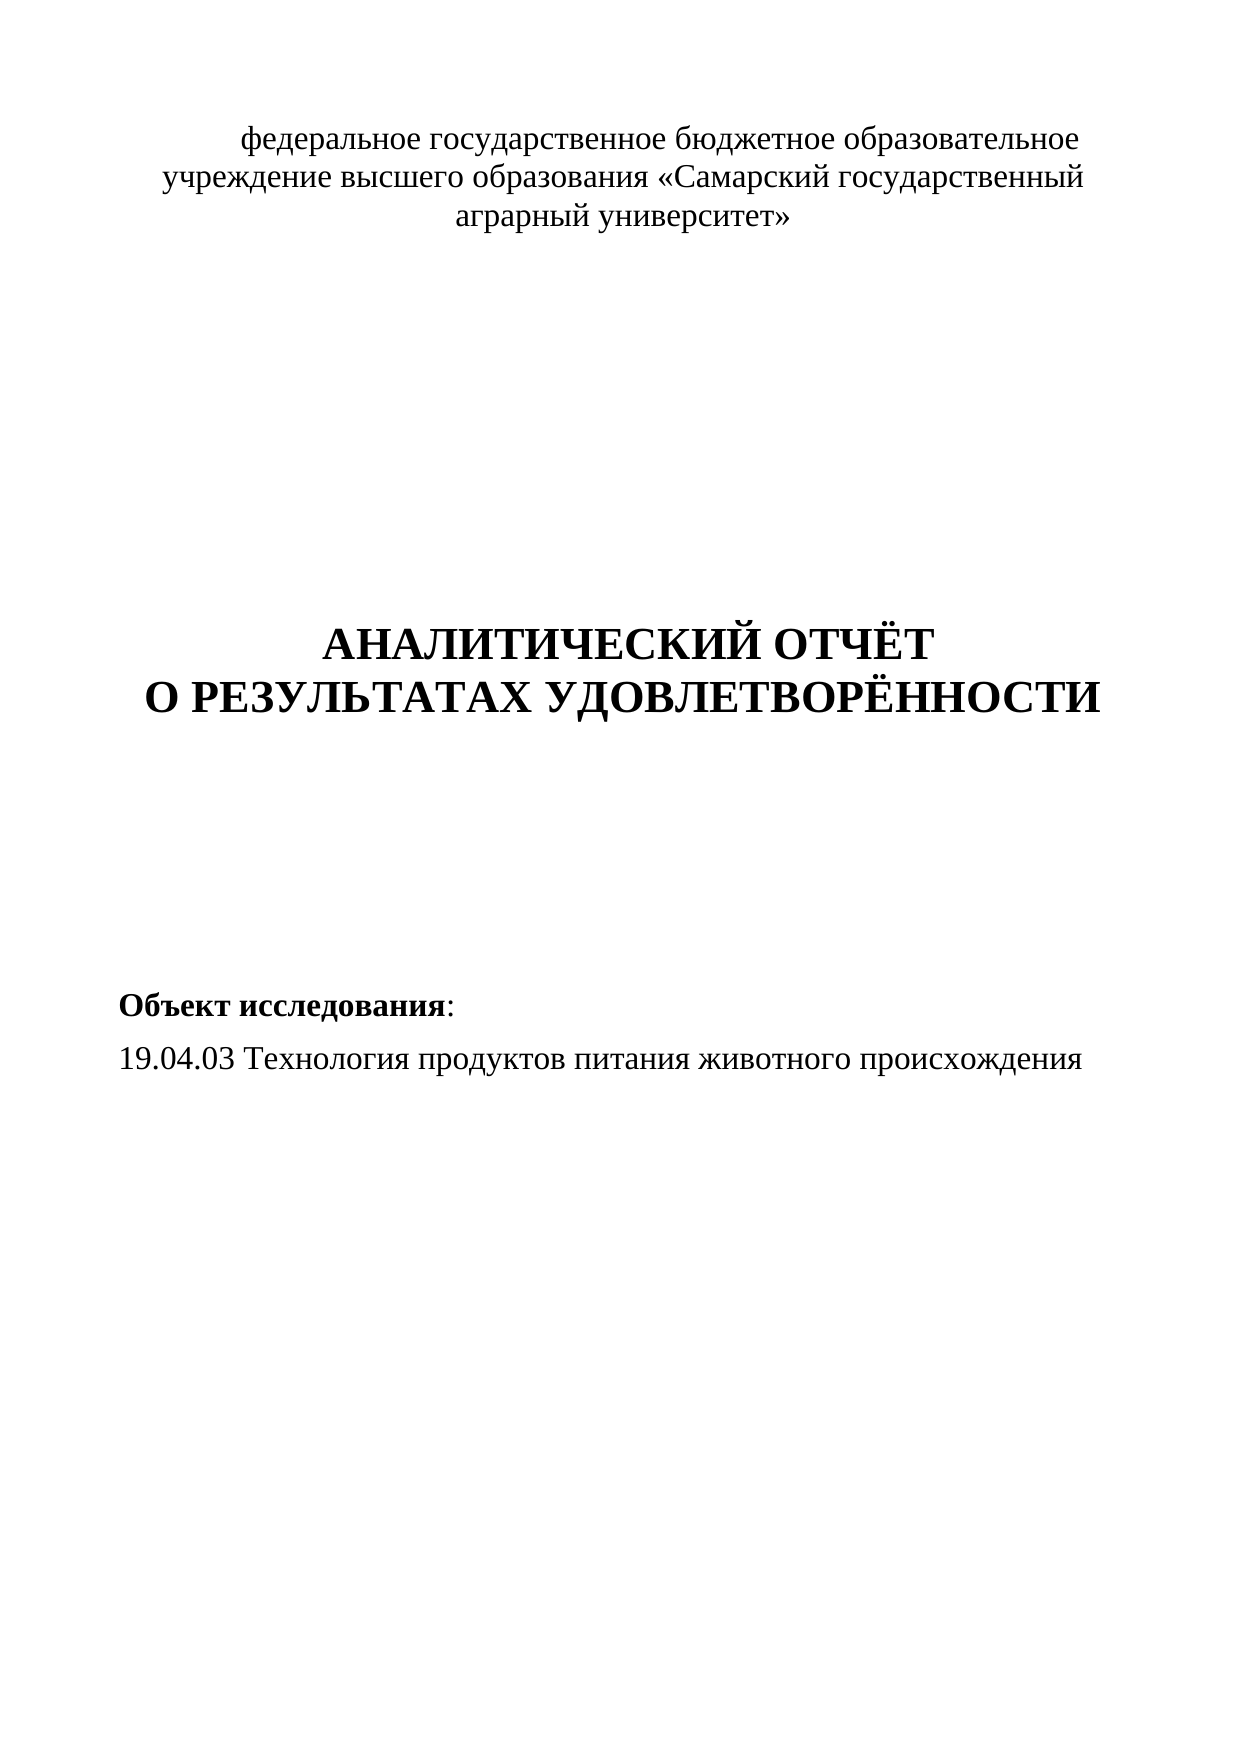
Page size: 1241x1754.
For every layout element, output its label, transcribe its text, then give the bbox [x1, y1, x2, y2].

text Объект исследования: [118, 985, 1122, 1024]
text АНАЛИТИЧЕСКИЙ ОТЧЁТ [124, 616, 1122, 669]
text федеральное государственное бюджетное образовательное учреждение высшего образования «Самарский государственный аграрный университет» [124, 118, 1122, 233]
text 19.04.03 Технология продуктов питания животного происхождения [118, 1038, 1122, 1077]
text О РЕЗУЛЬТАТАХ УДОВЛЕТВОРЁННОСТИ [124, 669, 1122, 722]
